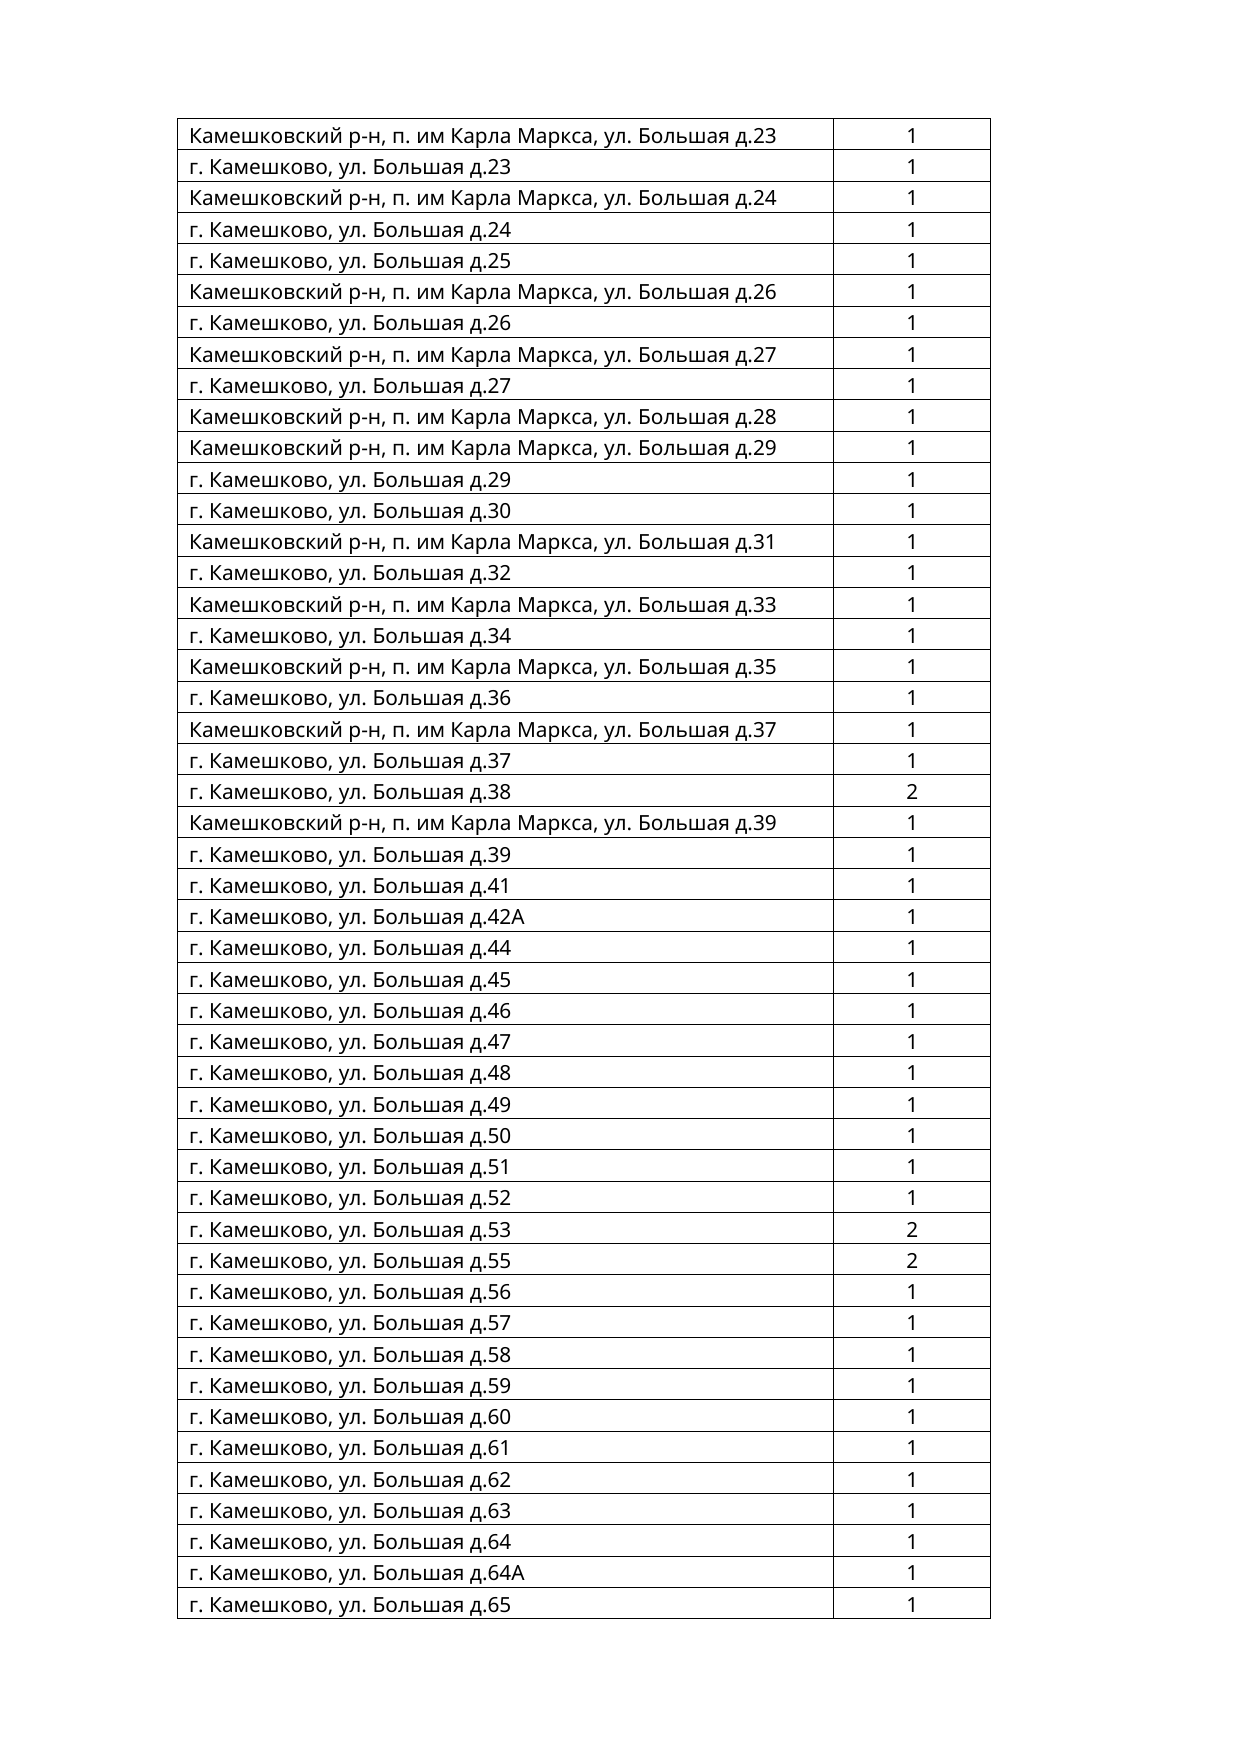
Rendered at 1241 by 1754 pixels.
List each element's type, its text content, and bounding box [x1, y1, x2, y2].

table_cell 1 [834, 1025, 990, 1056]
table_cell г. Камешково, ул. Большая д.63 [178, 1494, 833, 1524]
table_cell 1 [834, 1119, 990, 1149]
table_cell 1 [834, 713, 990, 743]
table_cell г. Камешково, ул. Большая д.24 [178, 213, 833, 243]
table_cell 1 [834, 400, 990, 431]
table_cell Камешковский р-н, п. им Карла Маркса, ул. Большая д.24 [178, 182, 833, 212]
table_cell 1 [834, 619, 990, 649]
table_cell Камешковский р-н, п. им Карла Маркса, ул. Большая д.39 [178, 807, 833, 837]
table_cell 1 [834, 963, 990, 993]
table_cell г. Камешково, ул. Большая д.34 [178, 619, 833, 649]
table_cell 1 [834, 244, 990, 274]
table_cell 1 [834, 1182, 990, 1212]
table_cell г. Камешково, ул. Большая д.42А [178, 900, 833, 931]
table_cell г. Камешково, ул. Большая д.55 [178, 1244, 833, 1274]
table_cell Камешковский р-н, п. им Карла Маркса, ул. Большая д.33 [178, 588, 833, 618]
table_cell 1 [834, 307, 990, 337]
table_cell 1 [834, 494, 990, 524]
table_cell г. Камешково, ул. Большая д.64А [178, 1557, 833, 1587]
table_cell 1 [834, 1400, 990, 1431]
table_cell 1 [834, 1088, 990, 1118]
table_cell 2 [834, 1213, 990, 1243]
table_cell 1 [834, 150, 990, 181]
table_cell 1 [834, 119, 990, 149]
table_cell г. Камешково, ул. Большая д.64 [178, 1525, 833, 1556]
table_cell г. Камешково, ул. Большая д.44 [178, 932, 833, 962]
table_cell 1 [834, 1432, 990, 1462]
table_cell г. Камешково, ул. Большая д.32 [178, 557, 833, 587]
table_cell 1 [834, 744, 990, 774]
table_cell г. Камешково, ул. Большая д.27 [178, 369, 833, 399]
table_cell г. Камешково, ул. Большая д.60 [178, 1400, 833, 1431]
table_cell 1 [834, 932, 990, 962]
table_cell г. Камешково, ул. Большая д.58 [178, 1338, 833, 1368]
table_cell г. Камешково, ул. Большая д.41 [178, 869, 833, 899]
table_cell Камешковский р-н, п. им Карла Маркса, ул. Большая д.28 [178, 400, 833, 431]
table_cell 1 [834, 807, 990, 837]
table_cell 1 [834, 1057, 990, 1087]
table_cell 1 [834, 1275, 990, 1306]
table_cell г. Камешково, ул. Большая д.30 [178, 494, 833, 524]
table_cell 1 [834, 1588, 990, 1618]
table_cell г. Камешково, ул. Большая д.52 [178, 1182, 833, 1212]
table_cell г. Камешково, ул. Большая д.29 [178, 463, 833, 493]
table_cell Камешковский р-н, п. им Карла Маркса, ул. Большая д.37 [178, 713, 833, 743]
table_cell г. Камешково, ул. Большая д.26 [178, 307, 833, 337]
table_cell Камешковский р-н, п. им Карла Маркса, ул. Большая д.35 [178, 650, 833, 681]
table_cell г. Камешково, ул. Большая д.23 [178, 150, 833, 181]
table_cell 1 [834, 1463, 990, 1493]
table_cell 1 [834, 525, 990, 556]
table_cell г. Камешково, ул. Большая д.56 [178, 1275, 833, 1306]
table_cell г. Камешково, ул. Большая д.45 [178, 963, 833, 993]
table_cell 1 [834, 588, 990, 618]
table_cell г. Камешково, ул. Большая д.53 [178, 1213, 833, 1243]
table_cell 1 [834, 1307, 990, 1337]
table_cell 1 [834, 182, 990, 212]
table_cell 1 [834, 338, 990, 368]
table_cell г. Камешково, ул. Большая д.25 [178, 244, 833, 274]
table_cell г. Камешково, ул. Большая д.62 [178, 1463, 833, 1493]
table_cell г. Камешково, ул. Большая д.51 [178, 1150, 833, 1181]
table_cell 1 [834, 463, 990, 493]
table_cell 1 [834, 1494, 990, 1524]
table_cell 2 [834, 1244, 990, 1274]
table_cell 1 [834, 369, 990, 399]
table_cell 1 [834, 994, 990, 1024]
table_cell 1 [834, 1557, 990, 1587]
table_cell 1 [834, 1369, 990, 1399]
table_cell Камешковский р-н, п. им Карла Маркса, ул. Большая д.23 [178, 119, 833, 149]
table_cell 1 [834, 869, 990, 899]
table_cell 2 [834, 775, 990, 806]
table_cell г. Камешково, ул. Большая д.59 [178, 1369, 833, 1399]
table_cell 1 [834, 1150, 990, 1181]
table_cell 1 [834, 275, 990, 306]
table_cell г. Камешково, ул. Большая д.61 [178, 1432, 833, 1462]
table_cell г. Камешково, ул. Большая д.49 [178, 1088, 833, 1118]
table_cell г. Камешково, ул. Большая д.38 [178, 775, 833, 806]
table_cell г. Камешково, ул. Большая д.47 [178, 1025, 833, 1056]
table_cell 1 [834, 1338, 990, 1368]
table_cell г. Камешково, ул. Большая д.37 [178, 744, 833, 774]
table_cell Камешковский р-н, п. им Карла Маркса, ул. Большая д.29 [178, 432, 833, 462]
table_cell 1 [834, 432, 990, 462]
table_cell Камешковский р-н, п. им Карла Маркса, ул. Большая д.31 [178, 525, 833, 556]
table_cell г. Камешково, ул. Большая д.57 [178, 1307, 833, 1337]
table_cell г. Камешково, ул. Большая д.48 [178, 1057, 833, 1087]
table_cell 1 [834, 650, 990, 681]
table_cell г. Камешково, ул. Большая д.65 [178, 1588, 833, 1618]
table_cell 1 [834, 213, 990, 243]
table_cell 1 [834, 682, 990, 712]
table_cell 1 [834, 1525, 990, 1556]
table_cell г. Камешково, ул. Большая д.36 [178, 682, 833, 712]
table_cell Камешковский р-н, п. им Карла Маркса, ул. Большая д.26 [178, 275, 833, 306]
table_cell 1 [834, 838, 990, 868]
table_cell 1 [834, 900, 990, 931]
table_cell 1 [834, 557, 990, 587]
table_cell г. Камешково, ул. Большая д.39 [178, 838, 833, 868]
table_cell Камешковский р-н, п. им Карла Маркса, ул. Большая д.27 [178, 338, 833, 368]
table_cell г. Камешково, ул. Большая д.46 [178, 994, 833, 1024]
table_cell г. Камешково, ул. Большая д.50 [178, 1119, 833, 1149]
